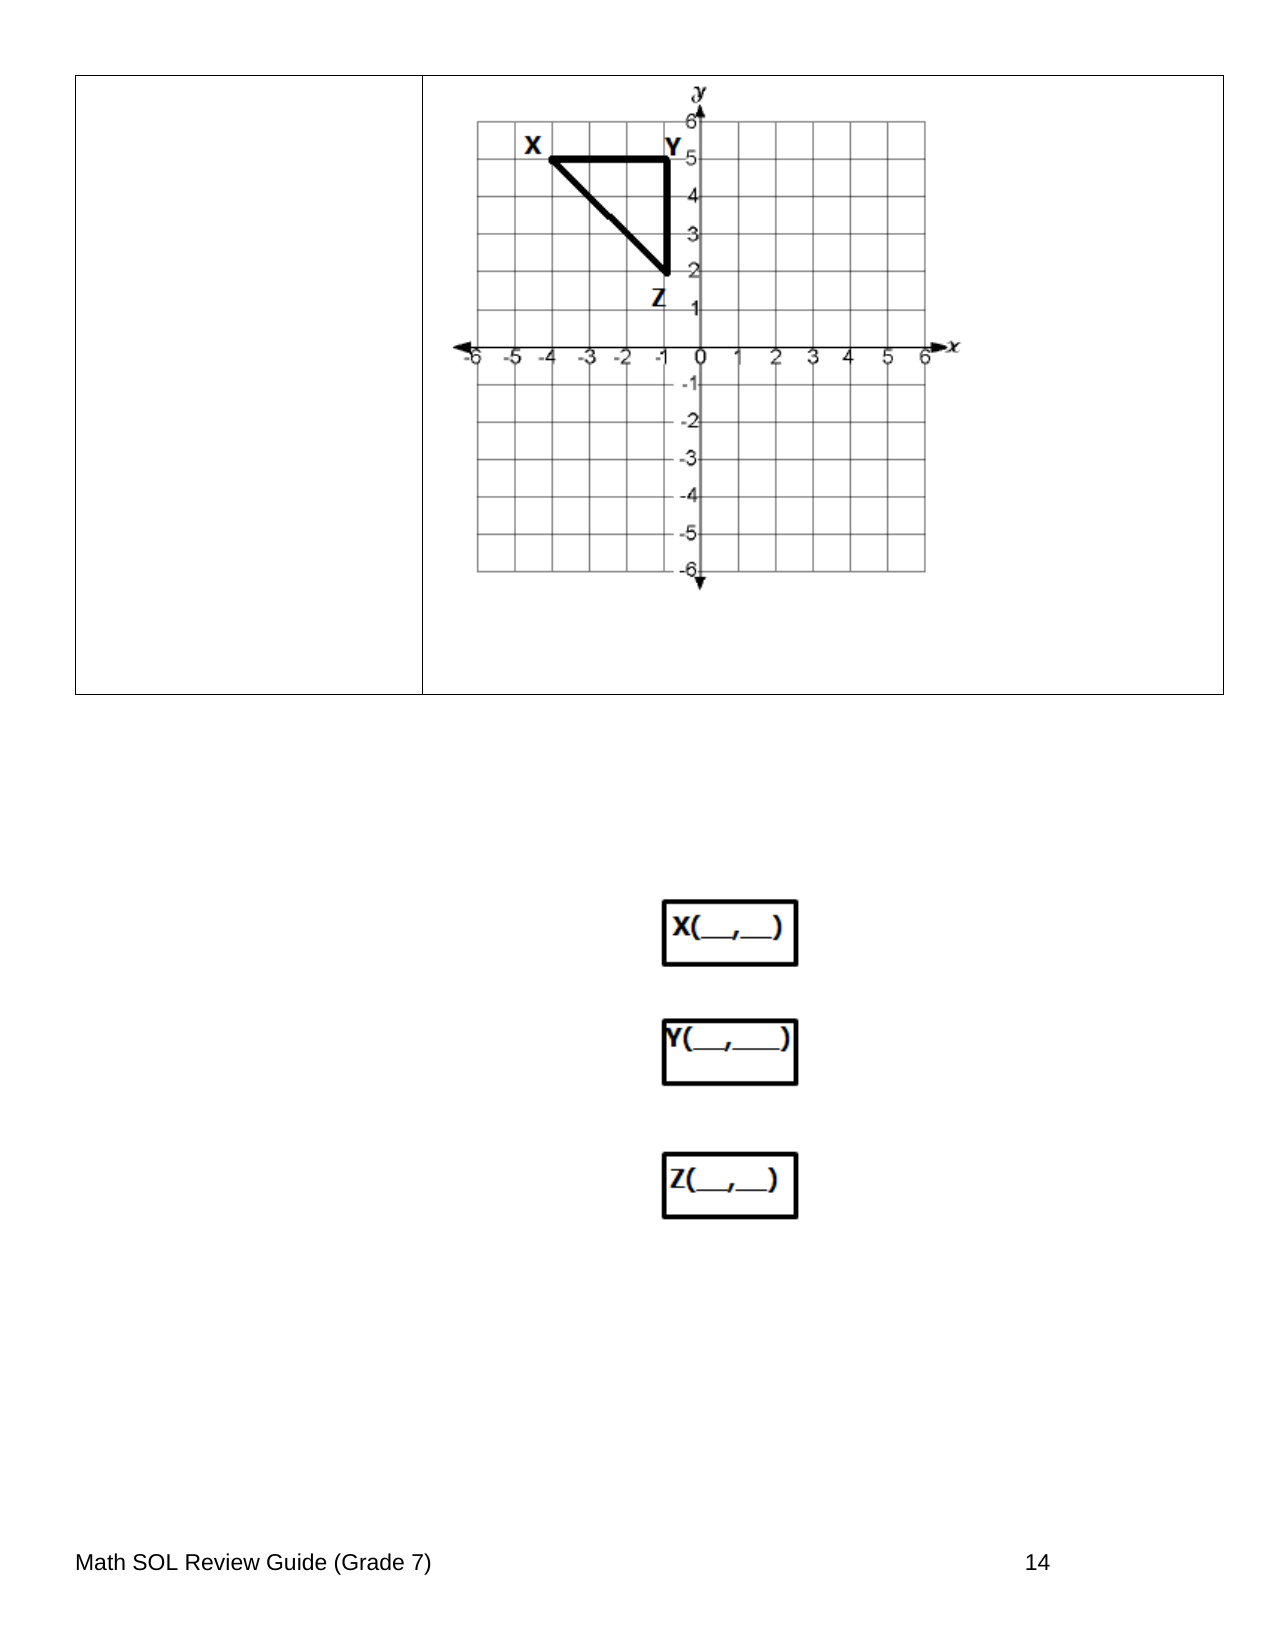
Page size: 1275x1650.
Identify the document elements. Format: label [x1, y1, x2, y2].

table_cell [423, 76, 1223, 694]
picture [434, 76, 987, 616]
table_cell [76, 76, 422, 694]
picture [648, 887, 819, 1264]
